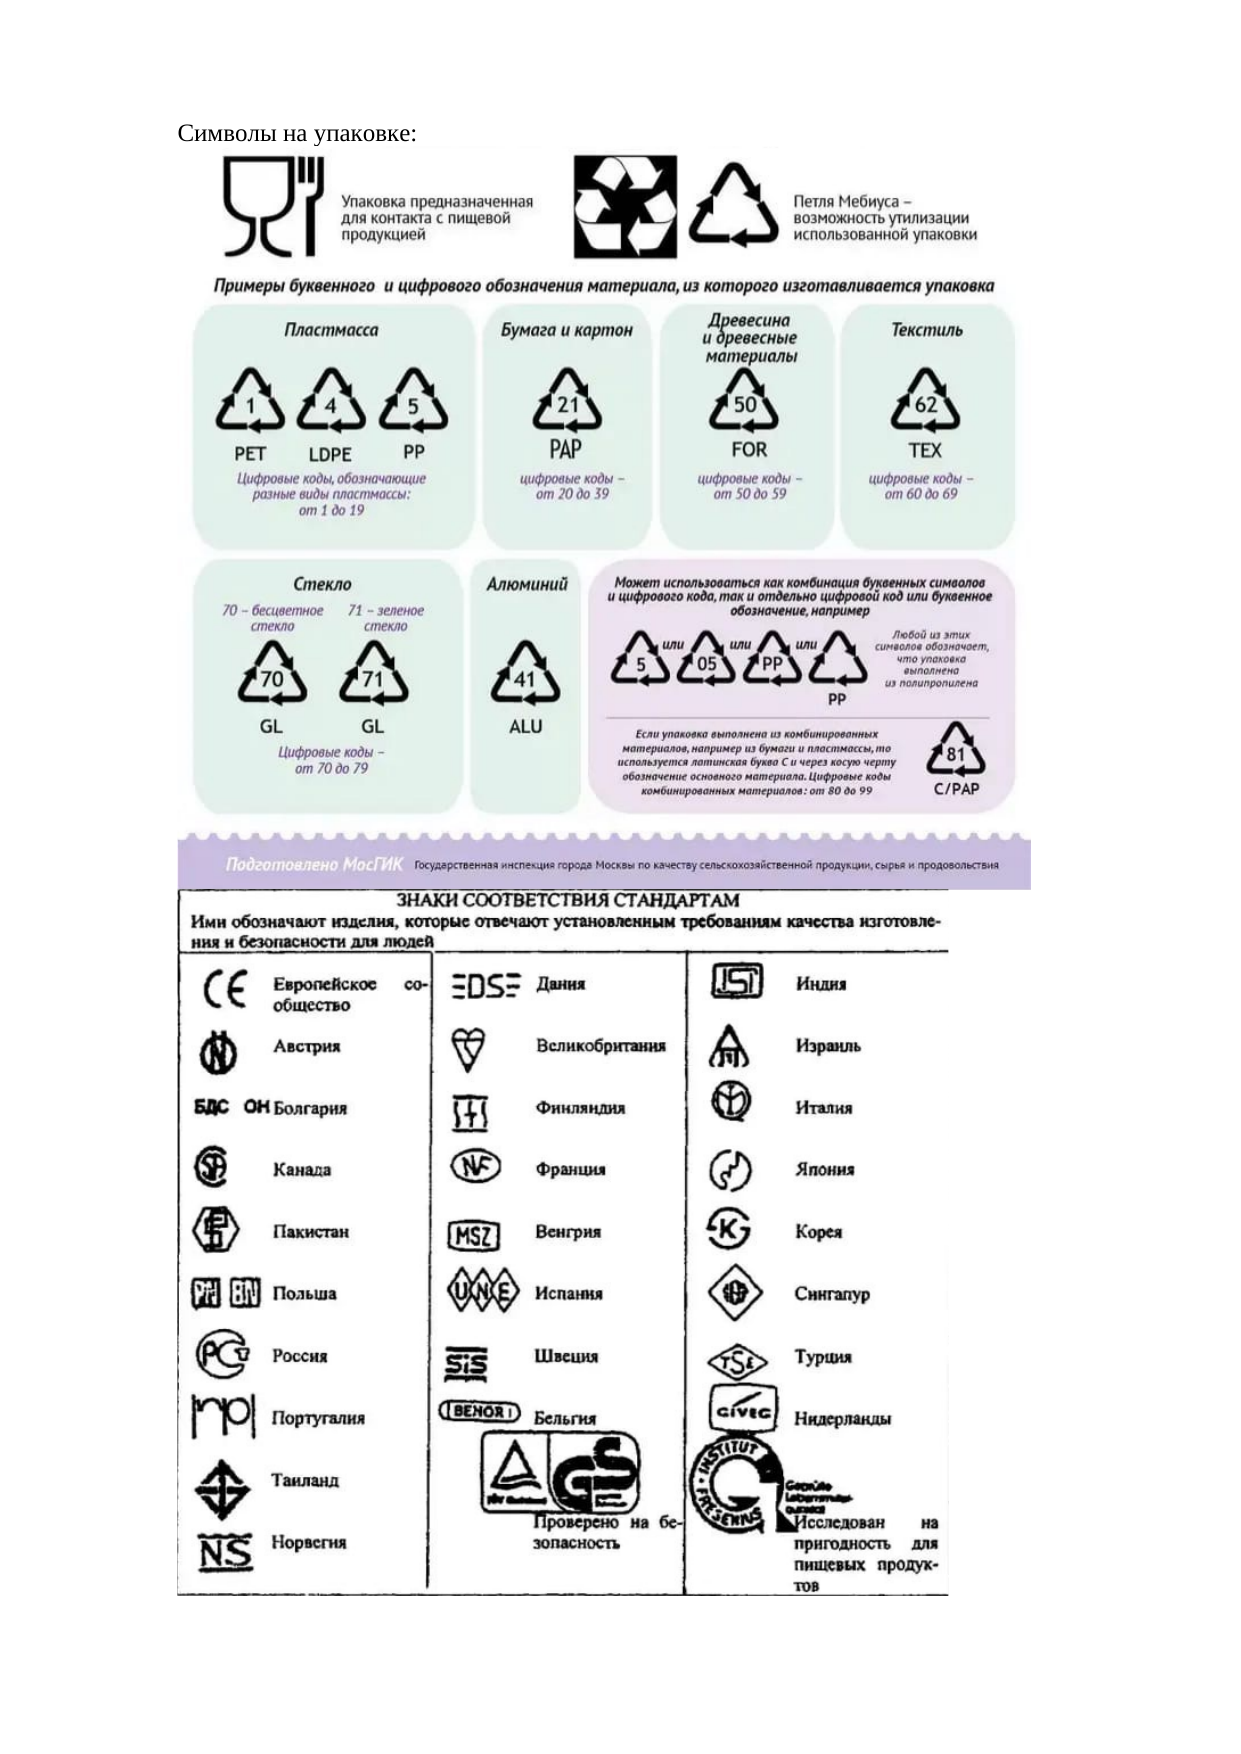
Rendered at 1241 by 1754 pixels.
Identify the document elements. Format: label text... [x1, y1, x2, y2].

text Символы на упаковке: [177, 118, 1152, 147]
picture [177, 146, 1031, 1596]
